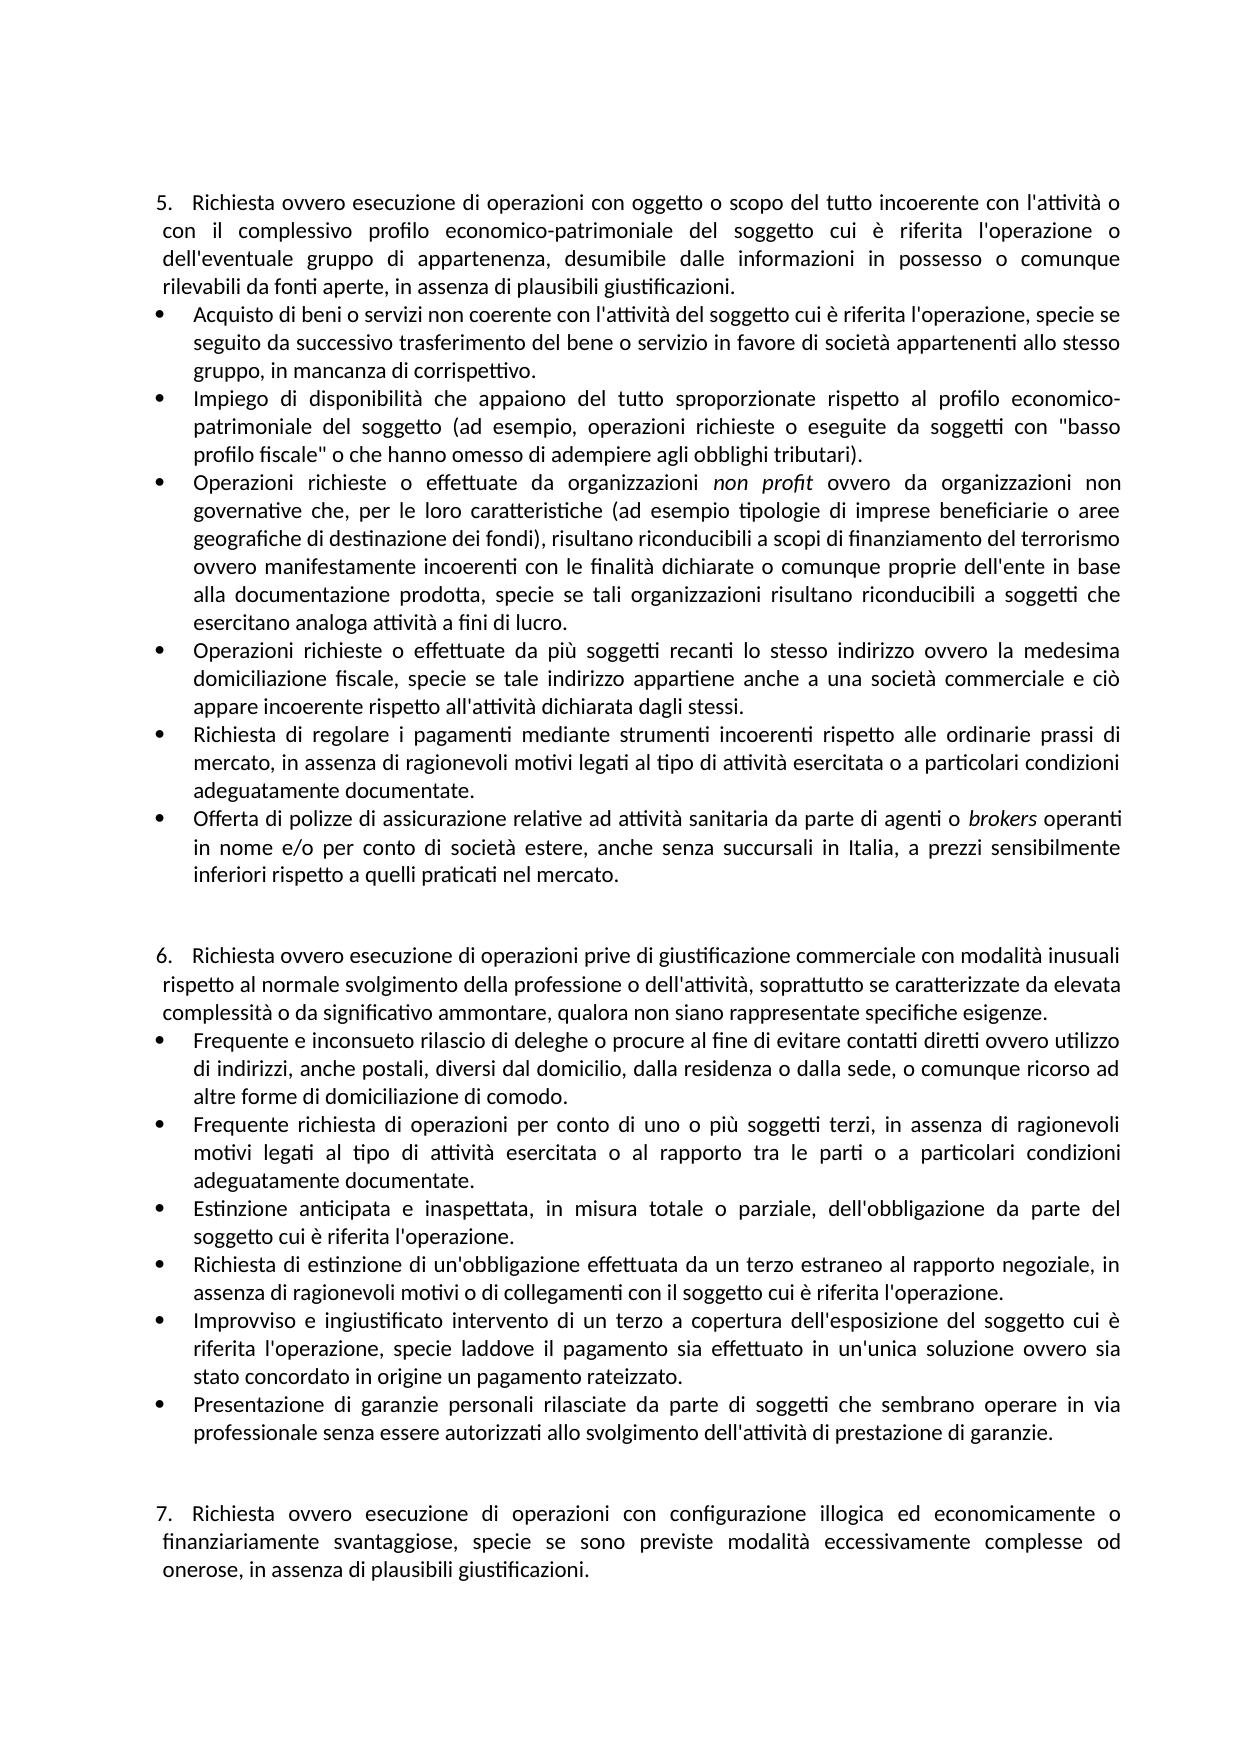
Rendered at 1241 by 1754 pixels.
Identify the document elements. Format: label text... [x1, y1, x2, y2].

list Offerta di polizze di assicurazione relative ad attività sanitaria da parte di agenti o brokers operanti in nome e/o per conto di società estere, anche senza succursali in Italia, a prezzi sensibilmente inferiori rispetto a quelli praticati nel mercato. [156, 804, 1122, 889]
list Frequente e inconsueto rilascio di deleghe o procure al fine di evitare contatti diretti ovvero utilizzo di indirizzi, anche postali, diversi dal domicilio, dalla residenza o dalla sede, o comunque ricorso ad altre forme di domiciliazione di comodo. [156, 1026, 1122, 1110]
list Improvviso e ingiustificato intervento di un terzo a copertura dell'esposizione del soggetto cui è riferita l'operazione, specie laddove il pagamento sia effettuato in un'unica soluzione ovvero sia stato concordato in origine un pagamento rateizzato. [156, 1306, 1122, 1390]
list Richiesta ovvero esecuzione di operazioni prive di giustificazione commerciale con modalità inusuali rispetto al normale svolgimento della professione o dell'attività, soprattutto se caratterizzate da elevata complessità o da significativo ammontare, qualora non siano rappresentate specifiche esigenze. [156, 942, 1122, 1026]
list Impiego di disponibilità che appaiono del tutto sproporzionate rispetto al profilo economico- patrimoniale del soggetto (ad esempio, operazioni richieste o eseguite da soggetti con "basso profilo fiscale" o che hanno omesso di adempiere agli obblighi tributari). [156, 384, 1122, 468]
list Richiesta ovvero esecuzione di operazioni con configurazione illogica ed economicamente o finanziariamente svantaggiose, specie se sono previste modalità eccessivamente complesse od onerose, in assenza di plausibili giustificazioni. [156, 1499, 1122, 1583]
list Acquisto di beni o servizi non coerente con l'attività del soggetto cui è riferita l'operazione, specie se seguito da successivo trasferimento del bene o servizio in favore di società appartenenti allo stesso gruppo, in mancanza di corrispettivo. [156, 300, 1122, 384]
list Richiesta di regolare i pagamenti mediante strumenti incoerenti rispetto alle ordinarie prassi di mercato, in assenza di ragionevoli motivi legati al tipo di attività esercitata o a particolari condizioni adeguatamente documentate. [156, 721, 1122, 804]
list Presentazione di garanzie personali rilasciate da parte di soggetti che sembrano operare in via professionale senza essere autorizzati allo svolgimento dell'attività di prestazione di garanzie. [156, 1390, 1122, 1446]
list Estinzione anticipata e inaspettata, in misura totale o parziale, dell'obbligazione da parte del soggetto cui è riferita l'operazione. [156, 1194, 1122, 1250]
list Operazioni richieste o effettuate da organizzazioni non profit ovvero da organizzazioni non governative che, per le loro caratteristiche (ad esempio tipologie di imprese beneficiarie o aree geografiche di destinazione dei fondi), risultano riconducibili a scopi di finanziamento del terrorismo ovvero manifestamente incoerenti con le finalità dichiarate o comunque proprie dell'ente in base alla documentazione prodotta, specie se tali organizzazioni risultano riconducibili a soggetti che esercitano analoga attività a fini di lucro. [156, 468, 1122, 636]
list Operazioni richieste o effettuate da più soggetti recanti lo stesso indirizzo ovvero la medesima domiciliazione fiscale, specie se tale indirizzo appartiene anche a una società commerciale e ciò appare incoerente rispetto all'attività dichiarata dagli stessi. [156, 636, 1122, 721]
list Richiesta ovvero esecuzione di operazioni con oggetto o scopo del tutto incoerente con l'attività o con il complessivo profilo economico-patrimoniale del soggetto cui è riferita l'operazione o dell'eventuale gruppo di appartenenza, desumibile dalle informazioni in possesso o comunque rilevabili da fonti aperte, in assenza di plausibili giustificazioni. [156, 188, 1122, 300]
list Richiesta di estinzione di un'obbligazione effettuata da un terzo estraneo al rapporto negoziale, in assenza di ragionevoli motivi o di collegamenti con il soggetto cui è riferita l'operazione. [156, 1250, 1122, 1306]
list Frequente richiesta di operazioni per conto di uno o più soggetti terzi, in assenza di ragionevoli motivi legati al tipo di attività esercitata o al rapporto tra le parti o a particolari condizioni adeguatamente documentate. [156, 1110, 1122, 1194]
